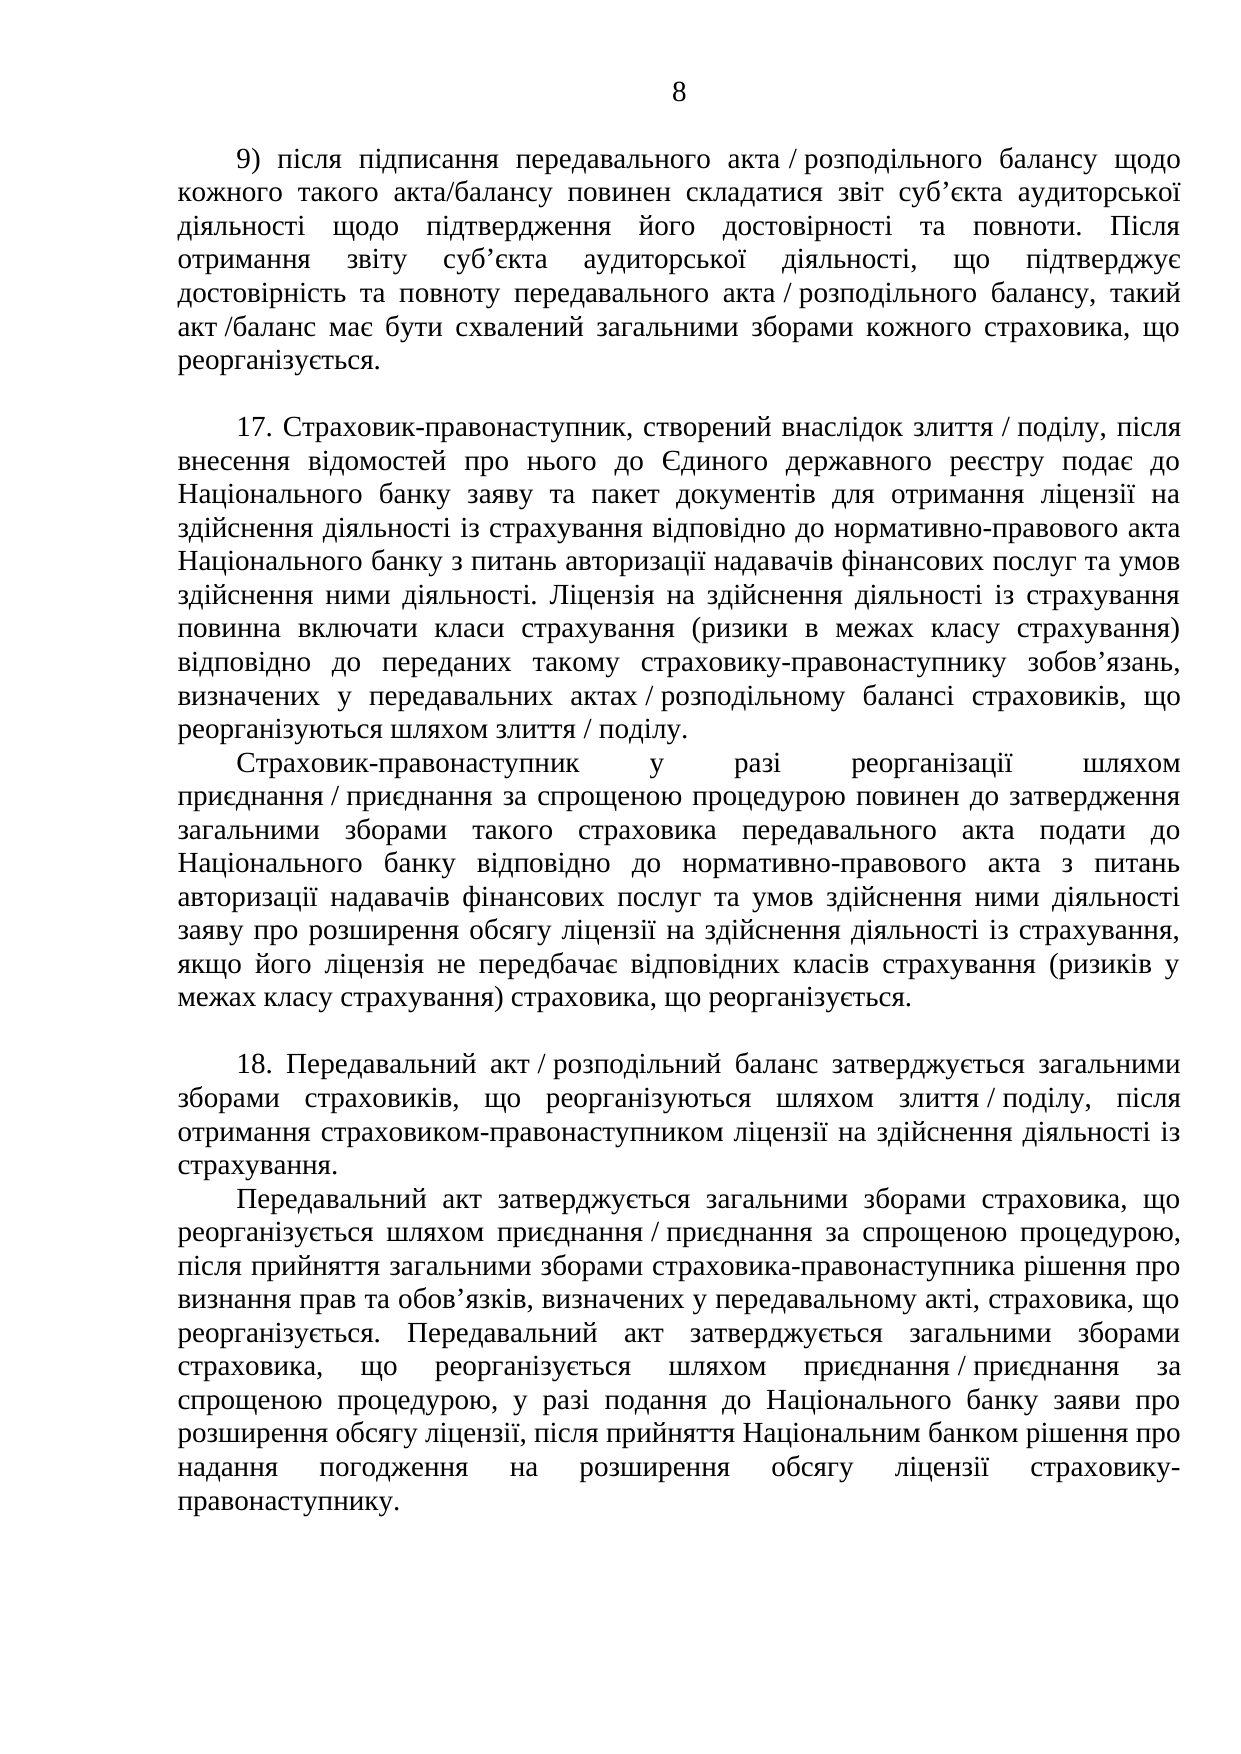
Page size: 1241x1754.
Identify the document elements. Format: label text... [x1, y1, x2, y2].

text 18. Передавальний акт / розподільний баланс затверджується загальними зборами страховиків, що реорганізуються шляхом злиття / поділу, після отримання страховиком-правонаступником ліцензії на здійснення діяльності із страхування. [177, 1047, 1181, 1181]
text 17. Страховик-правонаступник, створений внаслідок злиття / поділу, після внесення відомостей про нього до Єдиного державного реєстру подає до Національного банку заяву та пакет документів для отримання ліцензії на здійснення діяльності із страхування відповідно до нормативно-правового акта Національного банку з питань авторизації надавачів фінансових послуг та умов здійснення ними діяльності. Ліцензія на здійснення діяльності із страхування повинна включати класи страхування (ризики в межах класу страхування) відповідно до переданих такому страховику-правонаступнику зобов’язань, визначених у передавальних актах / розподільному балансі страховиків, що реорганізуються шляхом злиття / поділу. [177, 409, 1181, 745]
text Передавальний акт затверджується загальними зборами страховика, що реорганізується шляхом приєднання / приєднання за спрощеною процедурою, після прийняття загальними зборами страховика-правонаступника рішення про визнання прав та обов’язків, визначених у передавальному акті, страховика, що реорганізується. Передавальний акт затверджується загальними зборами страховика, що реорганізується шляхом приєднання / приєднання за спрощеною процедурою, у разі подання до Національного банку заяви про розширення обсягу ліцензії, після прийняття Національним банком рішення про надання погодження на розширення обсягу ліцензії страховику-правонаступнику. [177, 1181, 1181, 1516]
text 9) після підписання передавального акта / розподільного балансу щодо кожного такого акта/балансу повинен складатися звіт суб’єкта аудиторської діяльності щодо підтвердження його достовірності та повноти. Після отримання звіту суб’єкта аудиторської діяльності, що підтверджує достовірність та повноту передавального акта / розподільного балансу, такий акт /баланс має бути схвалений загальними зборами кожного страховика, що реорганізується. [177, 141, 1181, 376]
text Страховик-правонаступник у разі реорганізації шляхом приєднання / приєднання за спрощеною процедурою повинен до затвердження загальними зборами такого страховика передавального акта подати до Національного банку відповідно до нормативно-правового акта з питань авторизації надавачів фінансових послуг та умов здійснення ними діяльності заяву про розширення обсягу ліцензії на здійснення діяльності із страхування, якщо його ліцензія не передбачає відповідних класів страхування (ризиків у межах класу страхування) страховика, що реорганізується. [177, 745, 1181, 1013]
